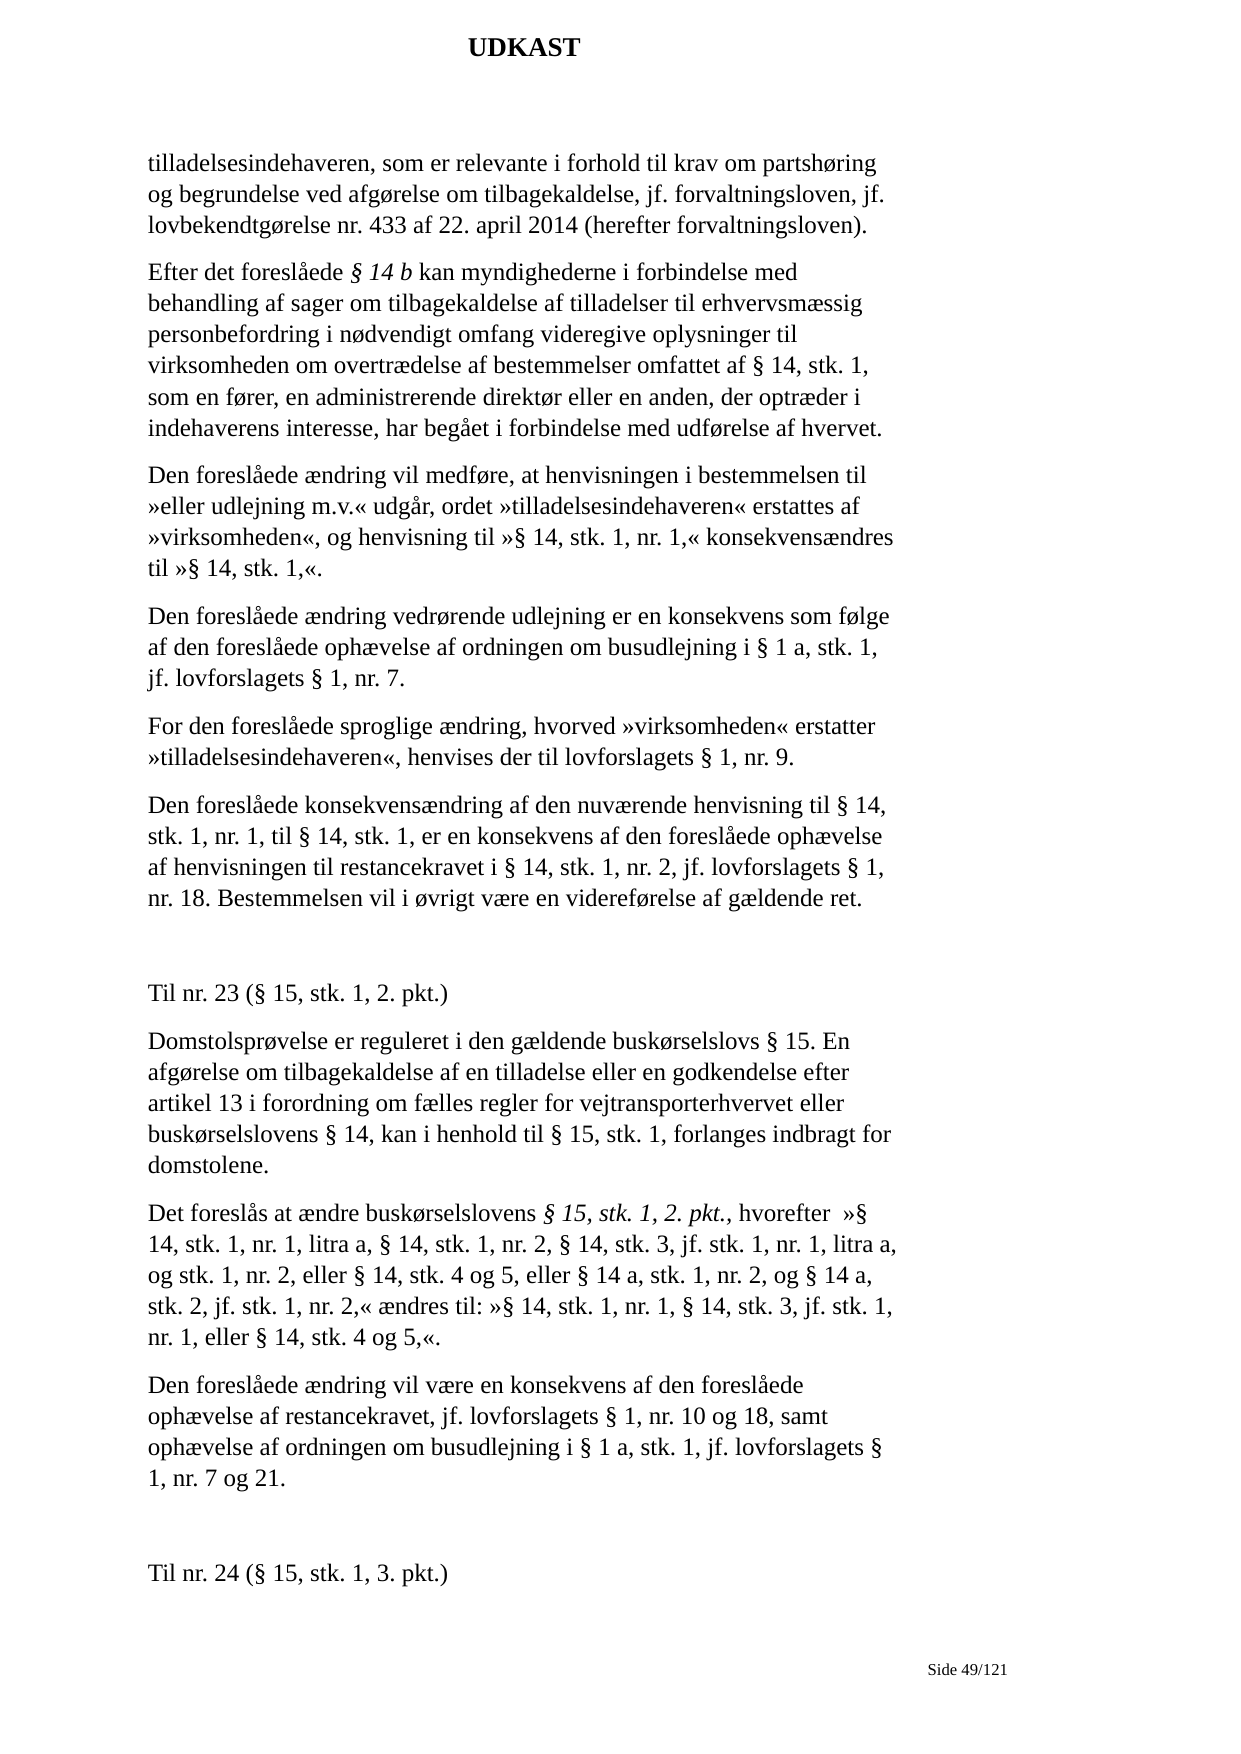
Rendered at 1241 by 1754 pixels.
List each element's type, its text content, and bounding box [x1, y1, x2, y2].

text For den foreslåede sproglige ændring, hvorved »virksomheden« erstatter »tilladelsesindehaveren«, henvises der til lovforslagets § 1, nr. 9. [148, 711, 901, 771]
text Det foreslås at ændre buskørselslovens § 15, stk. 1, 2. pkt., hvorefter »§ 14, stk. 1, nr. 1, litra a, § 14, stk. 1, nr. 2, § 14, stk. 3, jf. stk. 1, nr. 1, litra a, og stk. 1, nr. 2, eller § 14, stk. 4 og 5, eller § 14 a, stk. 1, nr. 2, og § 14 a, stk. 2, jf. stk. 1, nr. 2,« ændres til: »§ 14, stk. 1, nr. 1, § 14, stk. 3, jf. stk. 1, nr. 1, eller § 14, stk. 4 og 5,«. [148, 1198, 901, 1351]
text Domstolsprøvelse er reguleret i den gældende buskørselslovs § 15. En afgørelse om tilbagekaldelse af en tilladelse eller en godkendelse efter artikel 13 i forordning om fælles regler for vejtransporterhvervet eller buskørselslovens § 14, kan i henhold til § 15, stk. 1, forlanges indbragt for domstolene. [148, 1026, 901, 1179]
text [148, 148, 901, 238]
text Efter det foreslåede § 14 b kan myndighederne i forbindelse med behandling af sager om tilbagekaldelse af tilladelser til erhvervsmæssig personbefordring i nødvendigt omfang videregive oplysninger til virksomheden om overtrædelse af bestemmelser omfattet af § 14, stk. 1, som en fører, en administrerende direktør eller en anden, der optræder i indehaverens interesse, har begået i forbindelse med udførelse af hvervet. [148, 257, 901, 441]
text Den foreslåede konsekvensændring af den nuværende henvisning til § 14, stk. 1, nr. 1, til § 14, stk. 1, er en konsekvens af den foreslåede ophævelse af henvisningen til restancekravet i § 14, stk. 1, nr. 2, jf. lovforslagets § 1, nr. 18. Bestemmelsen vil i øvrigt være en videreførelse af gældende ret. [148, 790, 901, 912]
text Den foreslåede ændring vedrørende udlejning er en konsekvens som følge af den foreslåede ophævelse af ordningen om busudlejning i § 1 a, stk. 1, jf. lovforslagets § 1, nr. 7. [148, 601, 901, 692]
text Den foreslåede ændring vil medføre, at henvisningen i bestemmelsen til »eller udlejning m.v.« udgår, ordet »tilladelsesindehaveren« erstattes af »virksomheden«, og henvisning til »§ 14, stk. 1, nr. 1,« konsekvensændres til »§ 14, stk. 1,«. [148, 460, 901, 582]
text Til nr. 24 (§ 15, stk. 1, 3. pkt.) [148, 1558, 901, 1587]
text Den foreslåede ændring vil være en konsekvens af den foreslåede ophævelse af restancekravet, jf. lovforslagets § 1, nr. 10 og 18, samt ophævelse af ordningen om busudlejning i § 1 a, stk. 1, jf. lovforslagets § 1, nr. 7 og 21. [148, 1370, 901, 1492]
text Til nr. 23 (§ 15, stk. 1, 2. pkt.) [148, 978, 901, 1007]
